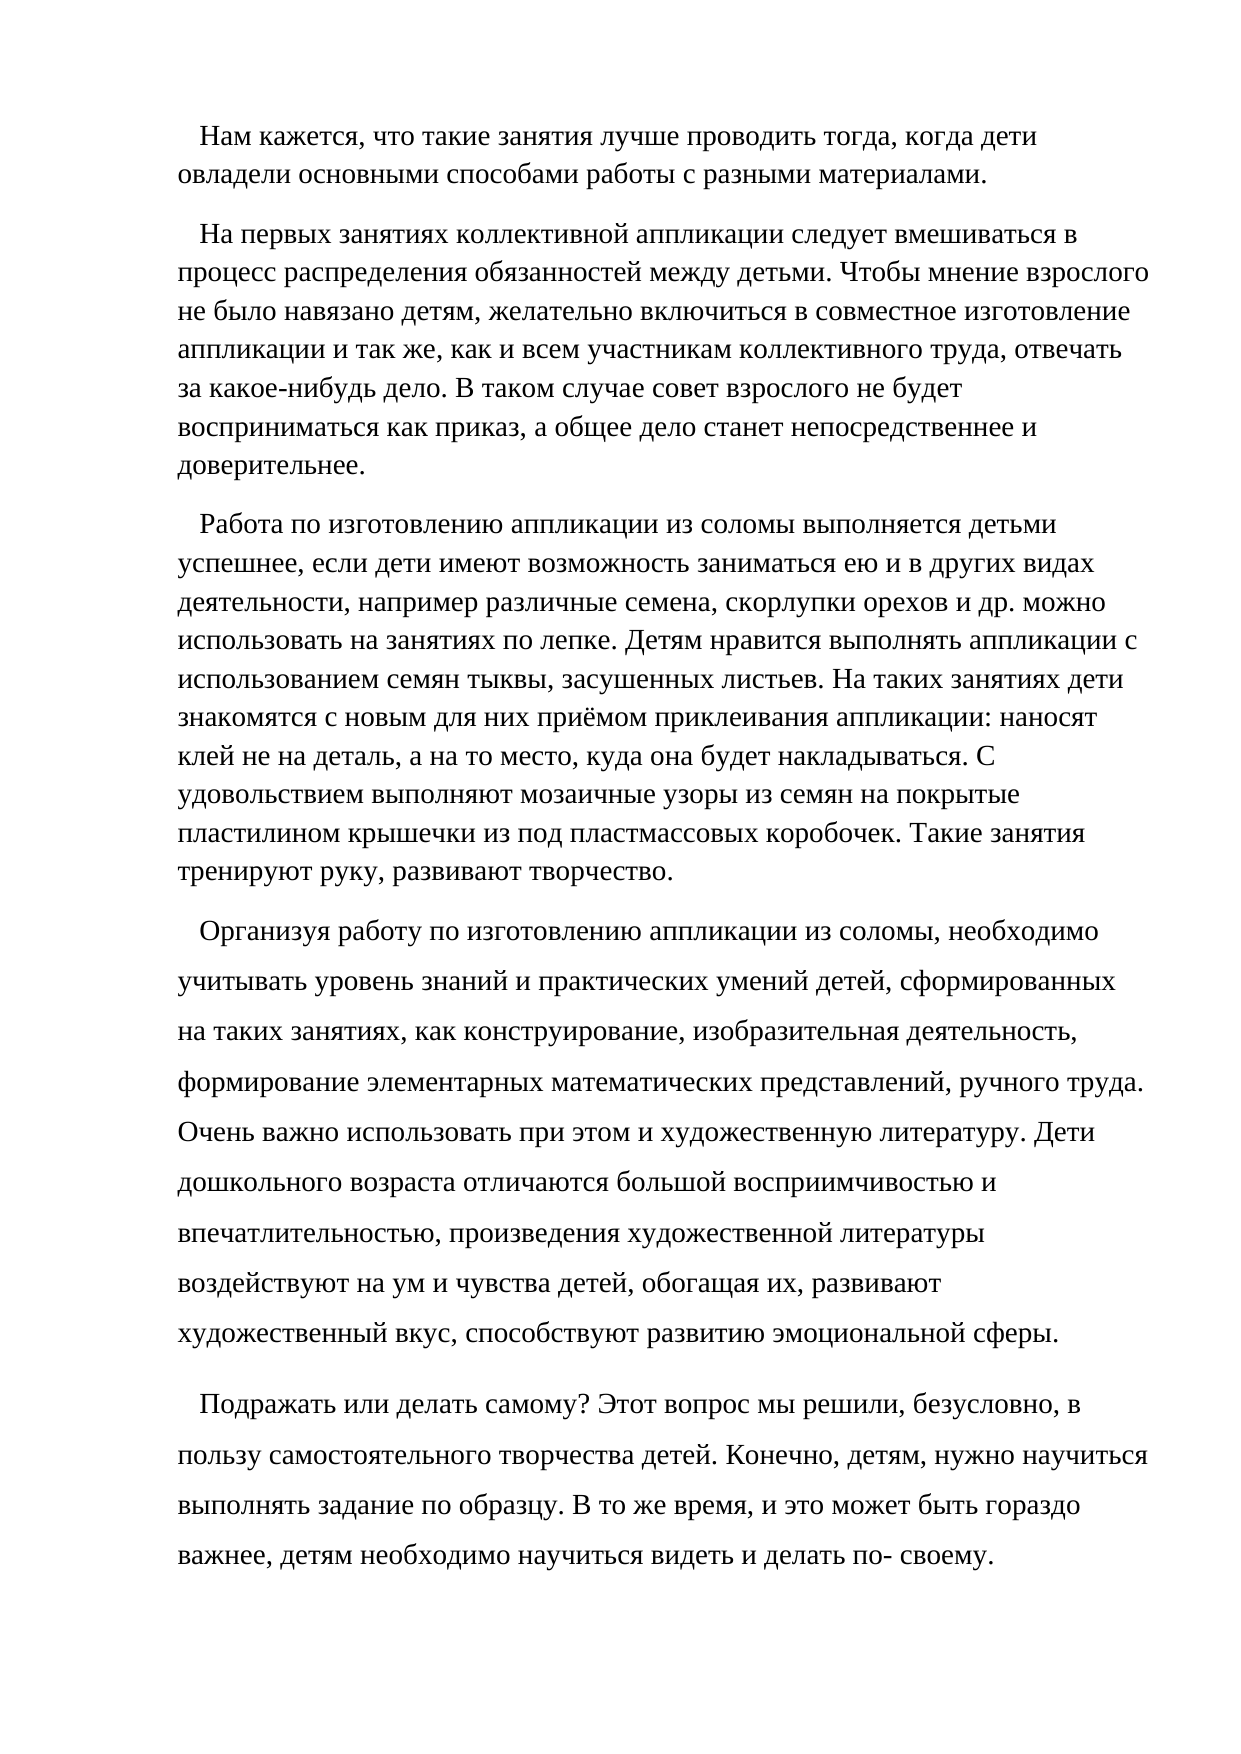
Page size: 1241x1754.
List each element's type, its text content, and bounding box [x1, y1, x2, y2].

text Нам кажется, что такие занятия лучше проводить тогда, когда дети овладели основными способами работы с разными материалами. [177, 118, 1152, 190]
text На первых занятиях коллективной аппликации следует вмешиваться в процесс распределения обязанностей между детьми. Чтобы мнение взрослого не было навязано детям, желательно включиться в совместное изготовление аппликации и так же, как и всем участникам коллективного труда, отвечать за какое-нибудь дело. В таком случае совет взрослого не будет восприниматься как приказ, а общее дело станет непосредственнее и доверительнее. [177, 216, 1152, 481]
text Работа по изготовлению аппликации из соломы выполняется детьми успешнее, если дети имеют возможность заниматься ею и в других видах деятельности, например различные семена, скорлупки орехов и др. можно использовать на занятиях по лепке. Детям нравится выполнять аппликации с использованием семян тыквы, засушенных листьев. На таких занятиях дети знакомятся с новым для них приёмом приклеивания аппликации: наносят клей не на деталь, а на то место, куда она будет накладываться. С удовольствием выполняют мозаичные узоры из семян на покрытые пластилином крышечки из под пластмассовых коробочек. Такие занятия тренируют руку, развивают творчество. [177, 507, 1152, 887]
text Подражать или делать самому? Этот вопрос мы решили, безусловно, в пользу самостоятельного творчества детей. Конечно, детям, нужно научиться выполнять задание по образцу. В то же время, и это может быть гораздо важнее, детям необходимо научиться видеть и делать по- своему. [177, 1387, 1152, 1571]
text Организуя работу по изготовлению аппликации из соломы, необходимо учитывать уровень знаний и практических умений детей, сформированных на таких занятиях, как конструирование, изобразительная деятельность, формирование элементарных математических представлений, ручного труда. Очень важно использовать при этом и художественную литературу. Дети дошкольного возраста отличаются большой восприимчивостью и впечатлительностью, произведения художественной литературы воздействуют на ум и чувства детей, обогащая их, развивают художественный вкус, способствуют развитию эмоциональной сферы. [177, 913, 1152, 1349]
